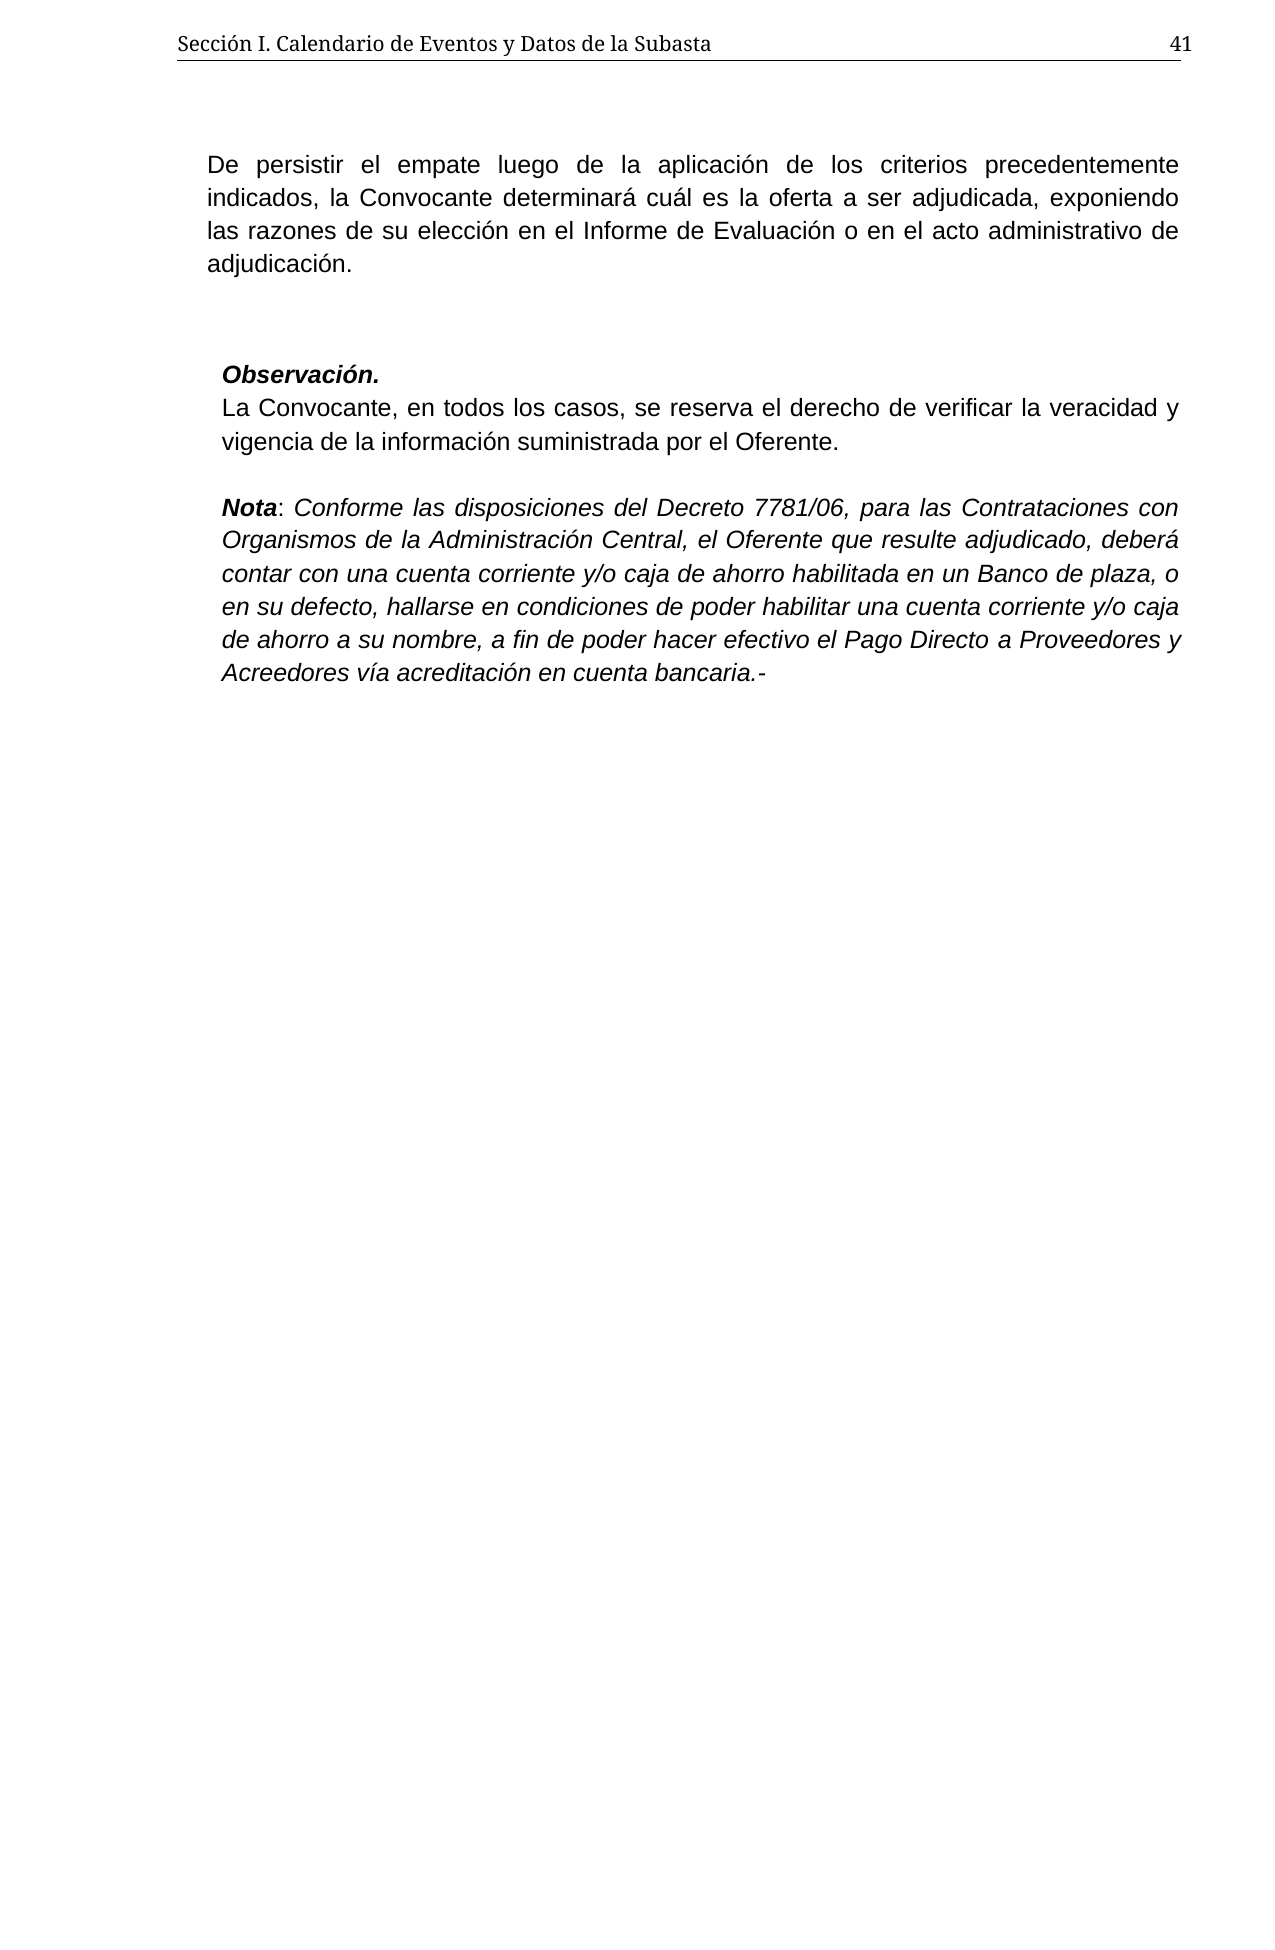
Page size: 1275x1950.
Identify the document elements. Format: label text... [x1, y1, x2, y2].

text Nota: Conforme las disposiciones del Decreto 7781/06, para las Contrataciones con Organismos de la Administración Central, el Oferente que resulte adjudicado, deberá contar con una cuenta corriente y/o caja de ahorro habilitada en un Banco de plaza, o en su defecto, hallarse en condiciones de poder habilitar una cuenta corriente y/o caja de ahorro a su nombre, a fin de poder hacer efectivo el Pago Directo a Proveedores y Acreedores vía acreditación en cuenta bancaria. [222, 492, 1181, 686]
text Observación. [222, 360, 1181, 389]
text De persistir el empate luego de la aplicación de los criterios precedentemente indicados, la Convocante determinará cuál es la oferta a ser adjudicada, exponiendo las razones de su elección en el Informe de Evaluación o en el acto administrativo de adjudicación. [207, 150, 1181, 278]
text La Convocante, en todos los casos, se reserva el derecho de verificar la veracidad y vigencia de la información suministrada por el Oferente. [222, 393, 1181, 455]
